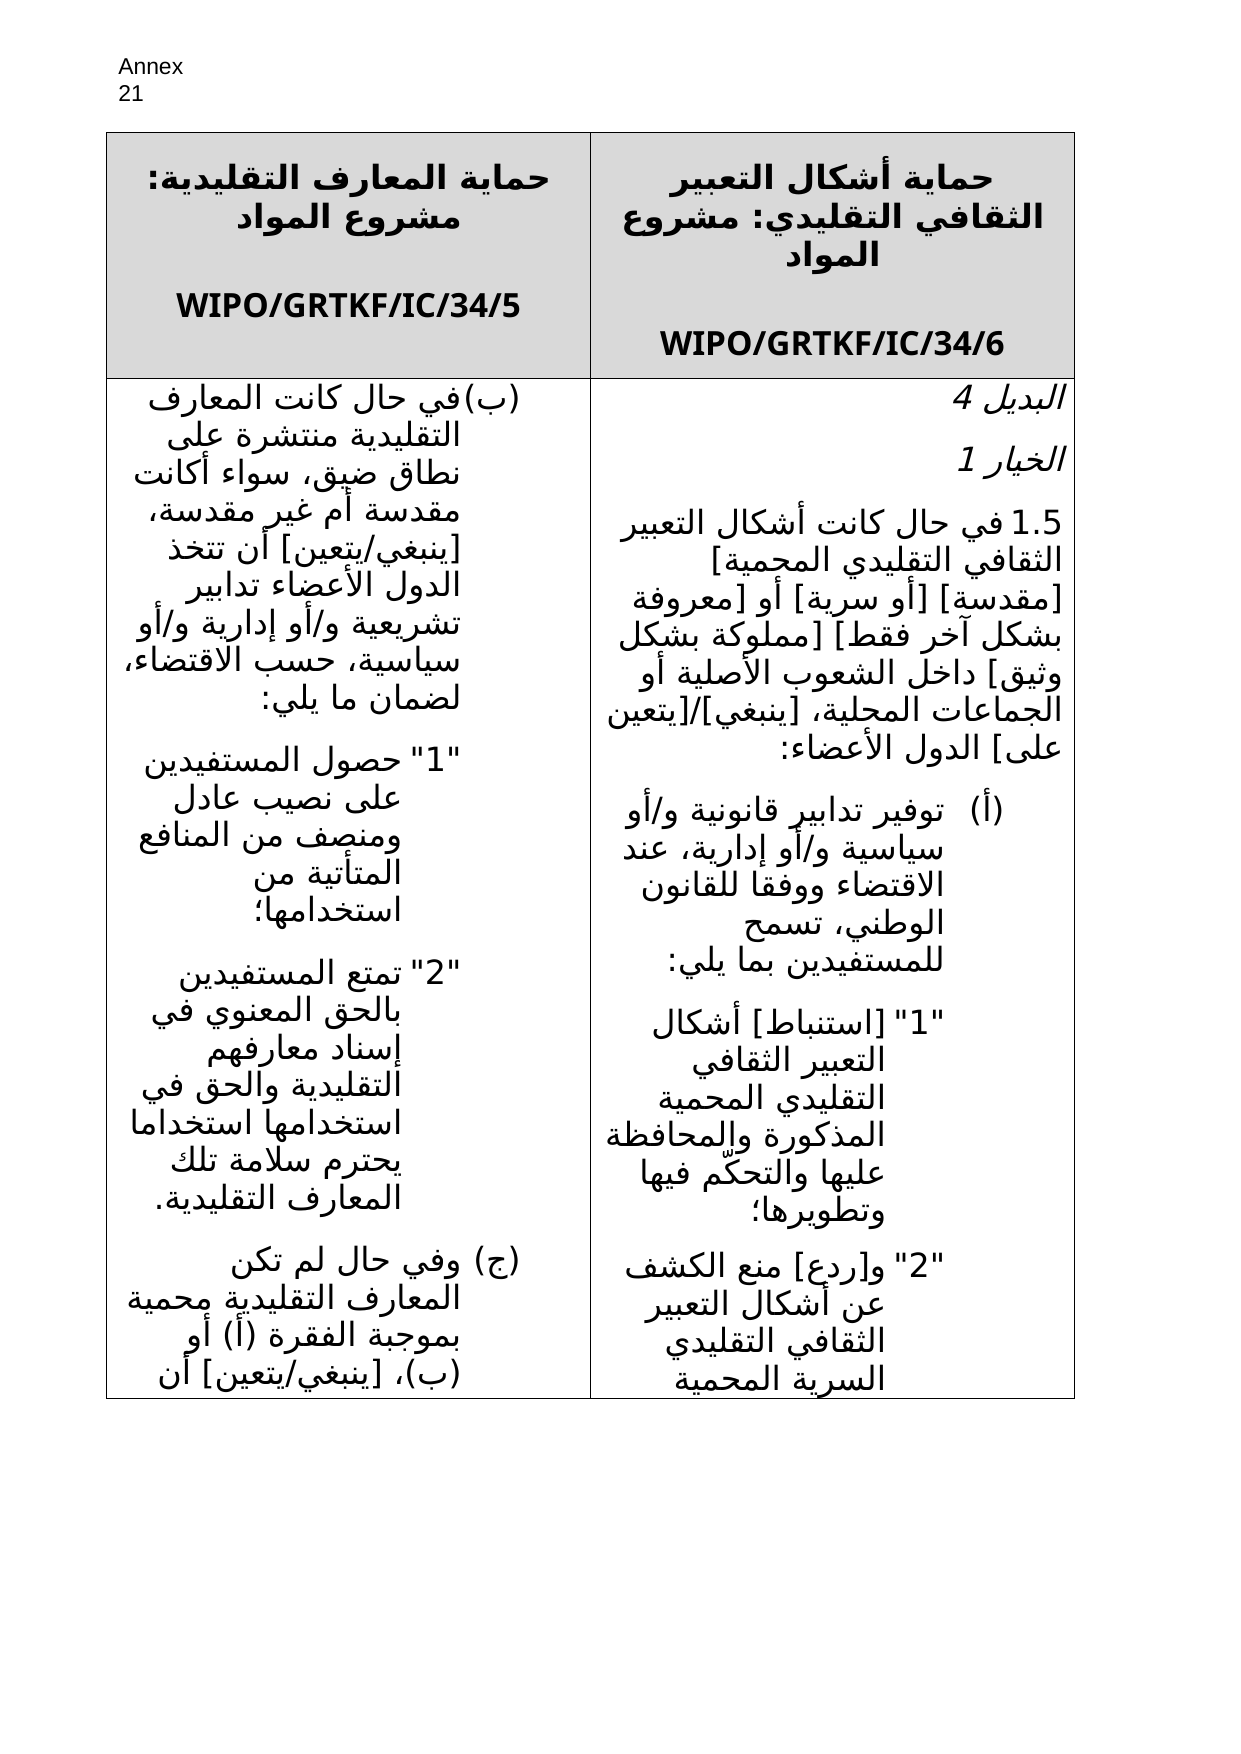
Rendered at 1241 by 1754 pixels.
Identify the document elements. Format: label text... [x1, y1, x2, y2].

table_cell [591, 379, 1074, 1398]
table_header حماية أشكال التعبير الثقافي التقليدي: مشروع المواد WIPO/GRTKF/IC/34/6 [591, 133, 1074, 378]
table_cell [107, 379, 590, 1398]
table_header حماية المعارف التقليدية: مشروع المواد WIPO/GRTKF/IC/34/5 [107, 133, 590, 378]
